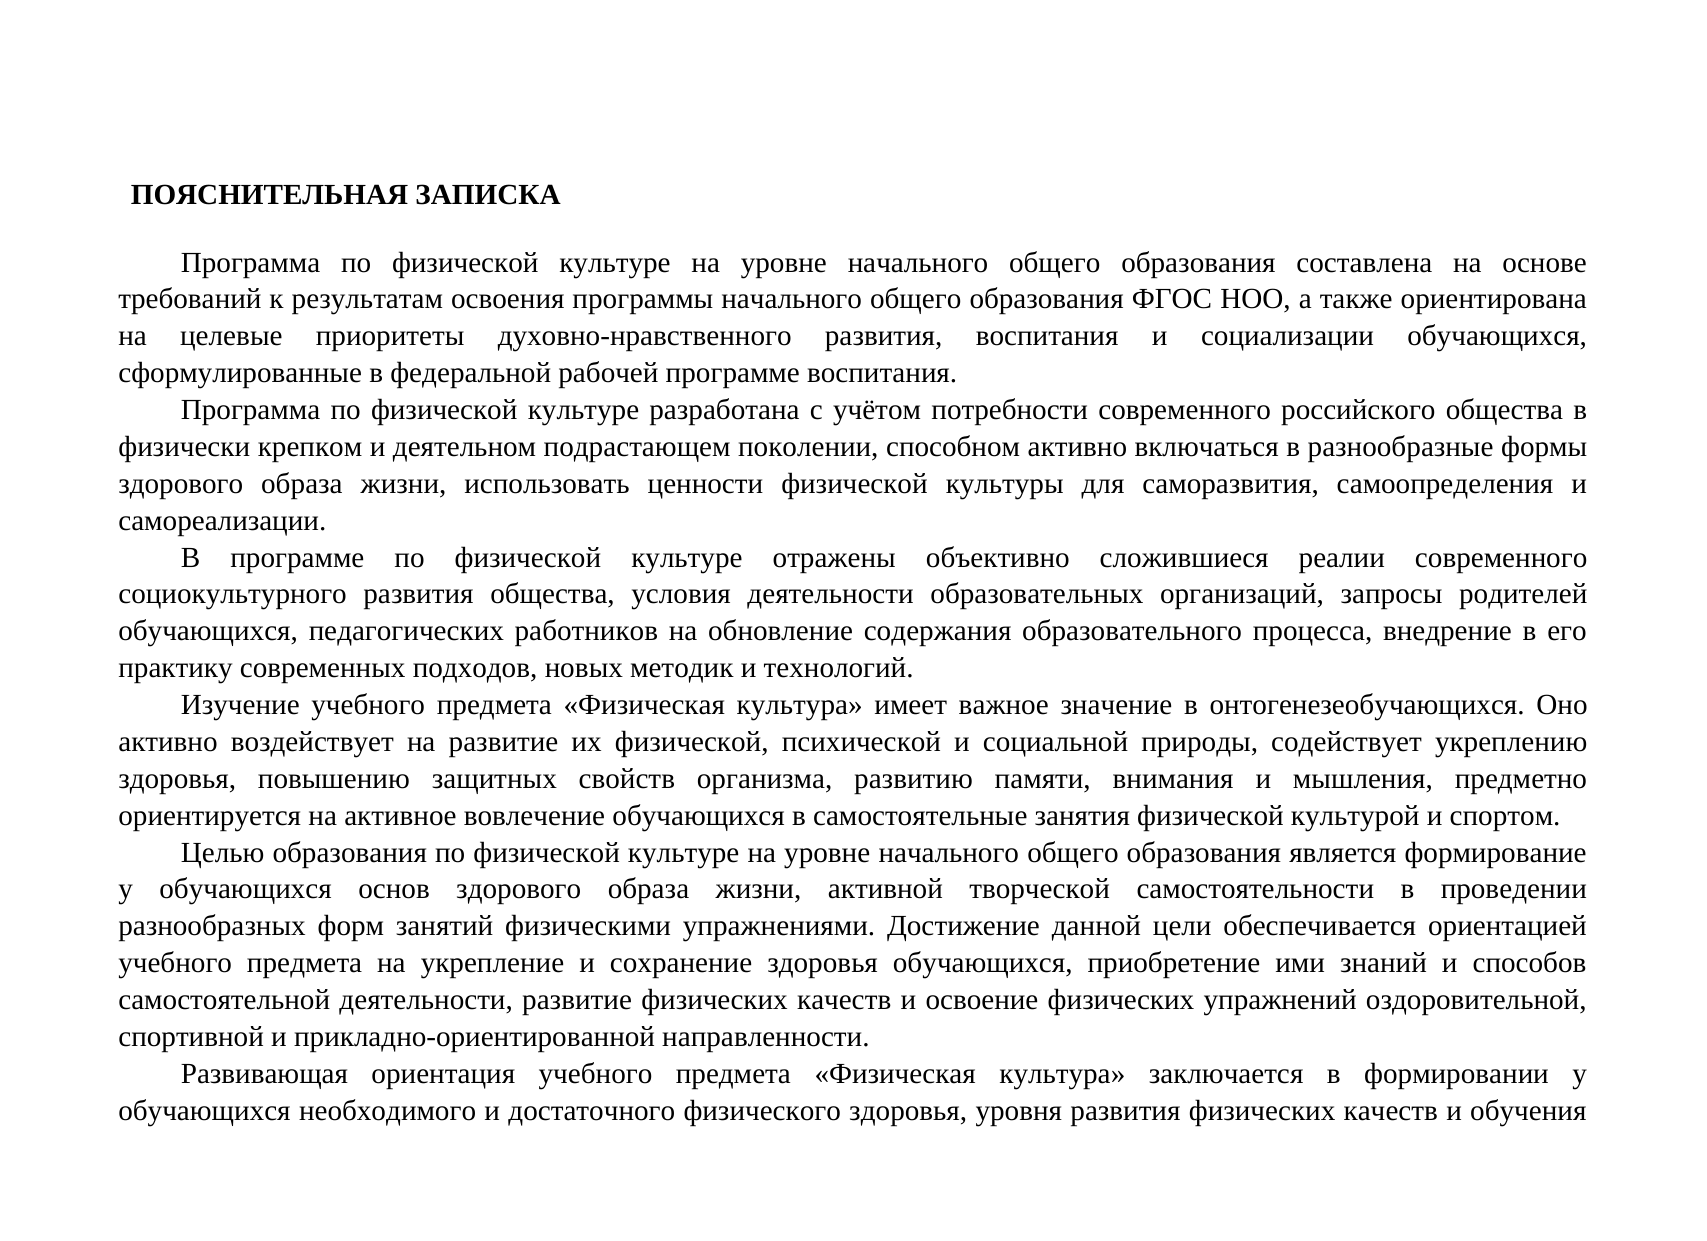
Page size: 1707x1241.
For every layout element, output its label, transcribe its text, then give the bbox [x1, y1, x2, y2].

text ПОЯСНИТЕЛЬНАЯ ЗАПИСКА [131, 177, 1588, 211]
text Целью образования по физической культуре на уровне начального общего образования является формирование у обучающихся основ здорового образа жизни, активной творческой самостоятельности в проведении разнообразных форм занятий физическими упражнениями. Достижение данной цели обеспечивается ориентацией учебного предмета на укрепление и сохранение здоровья обучающихся, приобретение ими знаний и способов самостоятельной деятельности, развитие физических качеств и освоение физических упражнений оздоровительной, спортивной и прикладно-ориентированной направленности. [118, 835, 1588, 1053]
text Программа по физической культуре разработана с учётом потребности современного российского общества в физически крепком и деятельном подрастающем поколении, способном активно включаться в разнообразные формы здорового образа жизни, использовать ценности физической культуры для саморазвития, самоопределения и самореализации. [118, 392, 1588, 536]
text Изучение учебного предмета «Физическая культура» имеет важное значение в онтогенезеобучающихся. Оно активно воздействует на развитие их физической, психической и социальной природы, содействует укреплению здоровья, повышению защитных свойств организма, развитию памяти, внимания и мышления, предметно ориентируется на активное вовлечение обучающихся в самостоятельные занятия физической культурой и спортом. [118, 687, 1588, 831]
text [118, 1056, 1588, 1126]
text В программе по физической культуре отражены объективно сложившиеся реалии современного социокультурного развития общества, условия деятельности образовательных организаций, запросы родителей обучающихся, педагогических работников на обновление содержания образовательного процесса, внедрение в его практику современных подходов, новых методик и технологий. [118, 540, 1588, 684]
text Программа по физической культуре на уровне начального общего образования составлена на основе требований к результатам освоения программы начального общего образования ФГОС НОО, а также ориентирована на целевые приоритеты духовно-нравственного развития, воспитания и социализации обучающихся, сформулированные в федеральной рабочей программе воспитания. [118, 245, 1588, 389]
